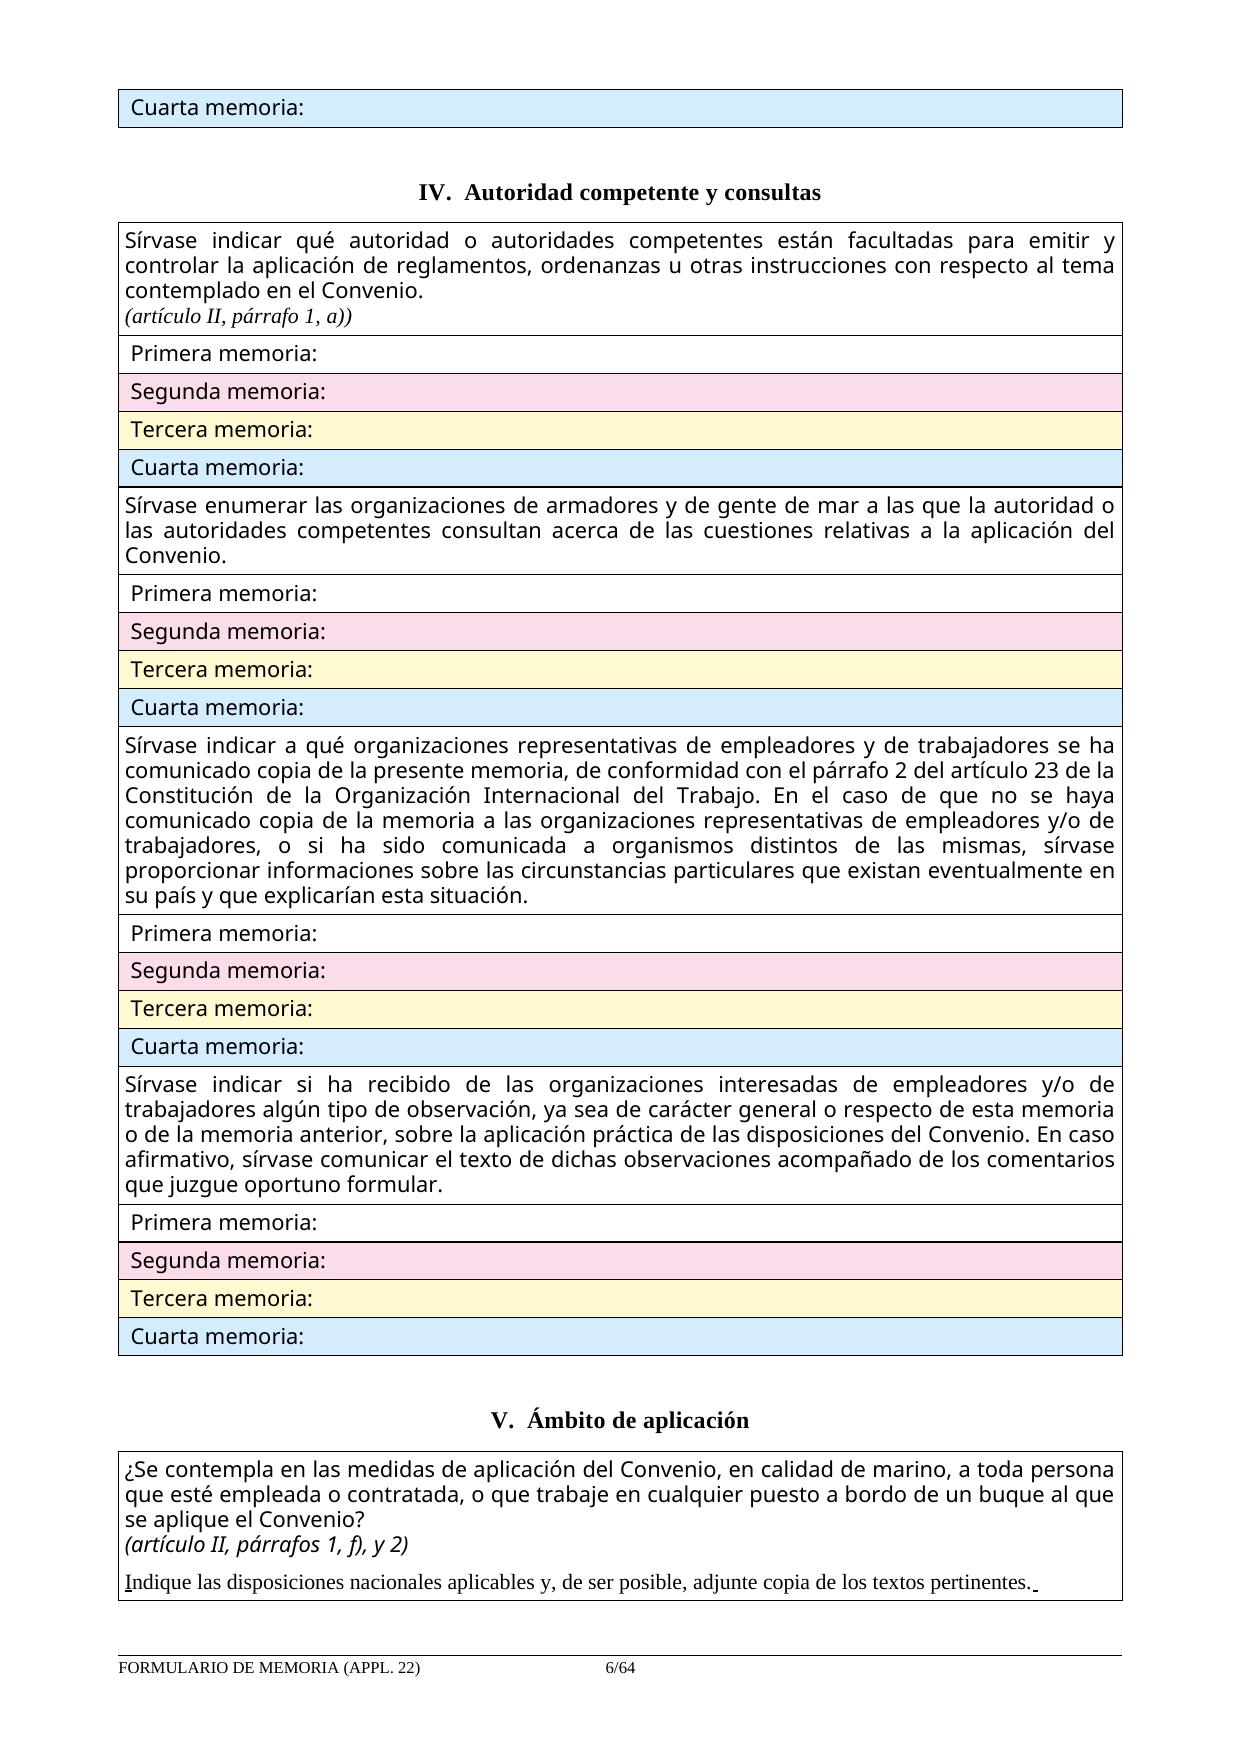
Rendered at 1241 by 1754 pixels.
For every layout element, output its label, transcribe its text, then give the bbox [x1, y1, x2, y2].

table_cell Tercera memoria: [119, 1280, 1122, 1317]
table_cell Segunda memoria: [119, 374, 1122, 411]
table_cell Primera memoria: [119, 575, 1122, 612]
table_cell Cuarta memoria: [119, 1029, 1122, 1066]
table_cell Primera memoria: [119, 915, 1122, 952]
table_header Sírvase indicar qué autoridad o autoridades competentes están facultadas para emitir y controlar la aplicación de reglamentos, ordenanzas u otras instrucciones con respecto al tema contemplado en el Convenio. (artículo II, párrafo 1, a)) [119, 223, 1122, 335]
table_cell Segunda memoria: [119, 613, 1122, 650]
table_cell Tercera memoria: [119, 651, 1122, 688]
table_cell Segunda memoria: [119, 1243, 1122, 1279]
text IV. Autoridad competente y consultas [118, 178, 1122, 205]
table_cell Primera memoria: [119, 336, 1122, 373]
table_cell Tercera memoria: [119, 991, 1122, 1028]
table_cell Cuarta memoria: [119, 450, 1122, 486]
table_cell Cuarta memoria: [119, 90, 1122, 127]
table_header ¿Se contempla en las medidas de aplicación del Convenio, en calidad de marino, a toda persona que esté empleada o contratada, o que trabaje en cualquier puesto a bordo de un buque al que se aplique el Convenio? (artículo II, párrafos 1, f), y 2) Indique las disposiciones nacionales aplicables y, de ser posible, adjunte copia de los textos pertinentes. [119, 1452, 1122, 1600]
table_cell Sírvase indicar si ha recibido de las organizaciones interesadas de empleadores y/o de trabajadores algún tipo de observación, ya sea de carácter general o respecto de esta memoria o de la memoria anterior, sobre la aplicación práctica de las disposiciones del Convenio. En caso afirmativo, sírvase comunicar el texto de dichas observaciones acompañado de los comentarios que juzgue oportuno formular. [119, 1067, 1122, 1203]
table_cell Cuarta memoria: [119, 689, 1122, 726]
table_cell Cuarta memoria: [119, 1318, 1122, 1355]
table_cell Sírvase indicar a qué organizaciones representativas de empleadores y de trabajadores se ha comunicado copia de la presente memoria, de conformidad con el párrafo 2 del artículo 23 de la Constitución de la Organización Internacional del Trabajo. En el caso de que no se haya comunicado copia de la memoria a las organizaciones representativas de empleadores y/o de trabajadores, o si ha sido comunicada a organismos distintos de las mismas, sírvase proporcionar informaciones sobre las circunstancias particulares que existan eventualmente en su país y que explicarían esta situación. [119, 727, 1122, 914]
table_cell Segunda memoria: [119, 953, 1122, 990]
table_cell Tercera memoria: [119, 412, 1122, 448]
table_cell Primera memoria: [119, 1205, 1122, 1241]
table_cell Sírvase enumerar las organizaciones de armadores y de gente de mar a las que la autoridad o las autoridades competentes consultan acerca de las cuestiones relativas a la aplicación del Convenio. [119, 488, 1122, 574]
text V. Ámbito de aplicación [118, 1406, 1122, 1434]
